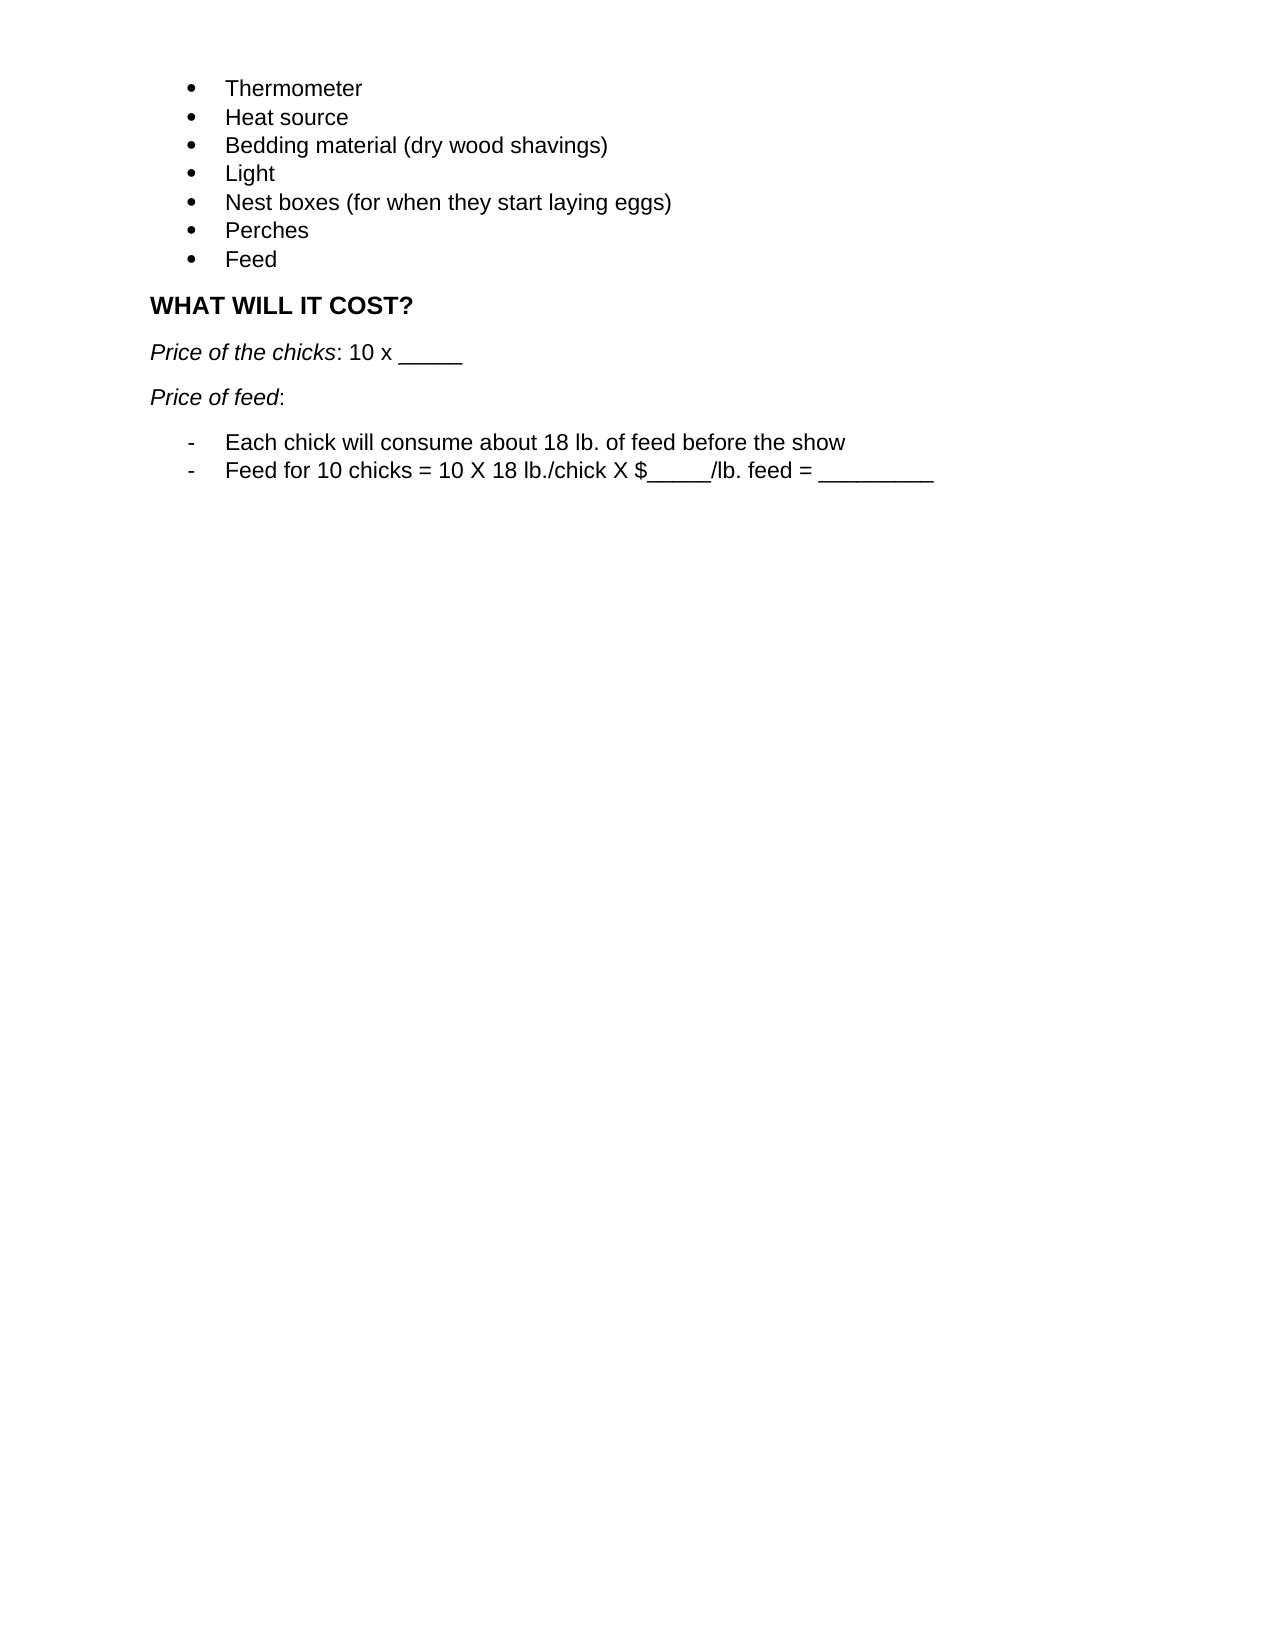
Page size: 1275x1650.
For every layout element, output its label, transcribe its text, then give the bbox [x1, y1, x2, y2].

list Each chick will consume about 18 lb. of feed before the show [187, 429, 1200, 455]
text Price of feed: [150, 383, 1200, 410]
list Heat source [187, 103, 1200, 130]
list Thermometer [187, 75, 1200, 101]
text Price of the chicks: 10 x _____ [150, 338, 1200, 365]
list Nest boxes (for when they start laying eggs) [187, 189, 1200, 215]
text WHAT WILL IT COST? [150, 291, 1200, 319]
list Perches [187, 217, 1200, 243]
list Feed for 10 chicks = 10 X 18 lb./chick X $_____/lb. feed = _________ [187, 457, 1200, 483]
list Feed [187, 246, 1200, 272]
list Light [187, 160, 1200, 187]
list Bedding material (dry wood shavings) [187, 132, 1200, 158]
